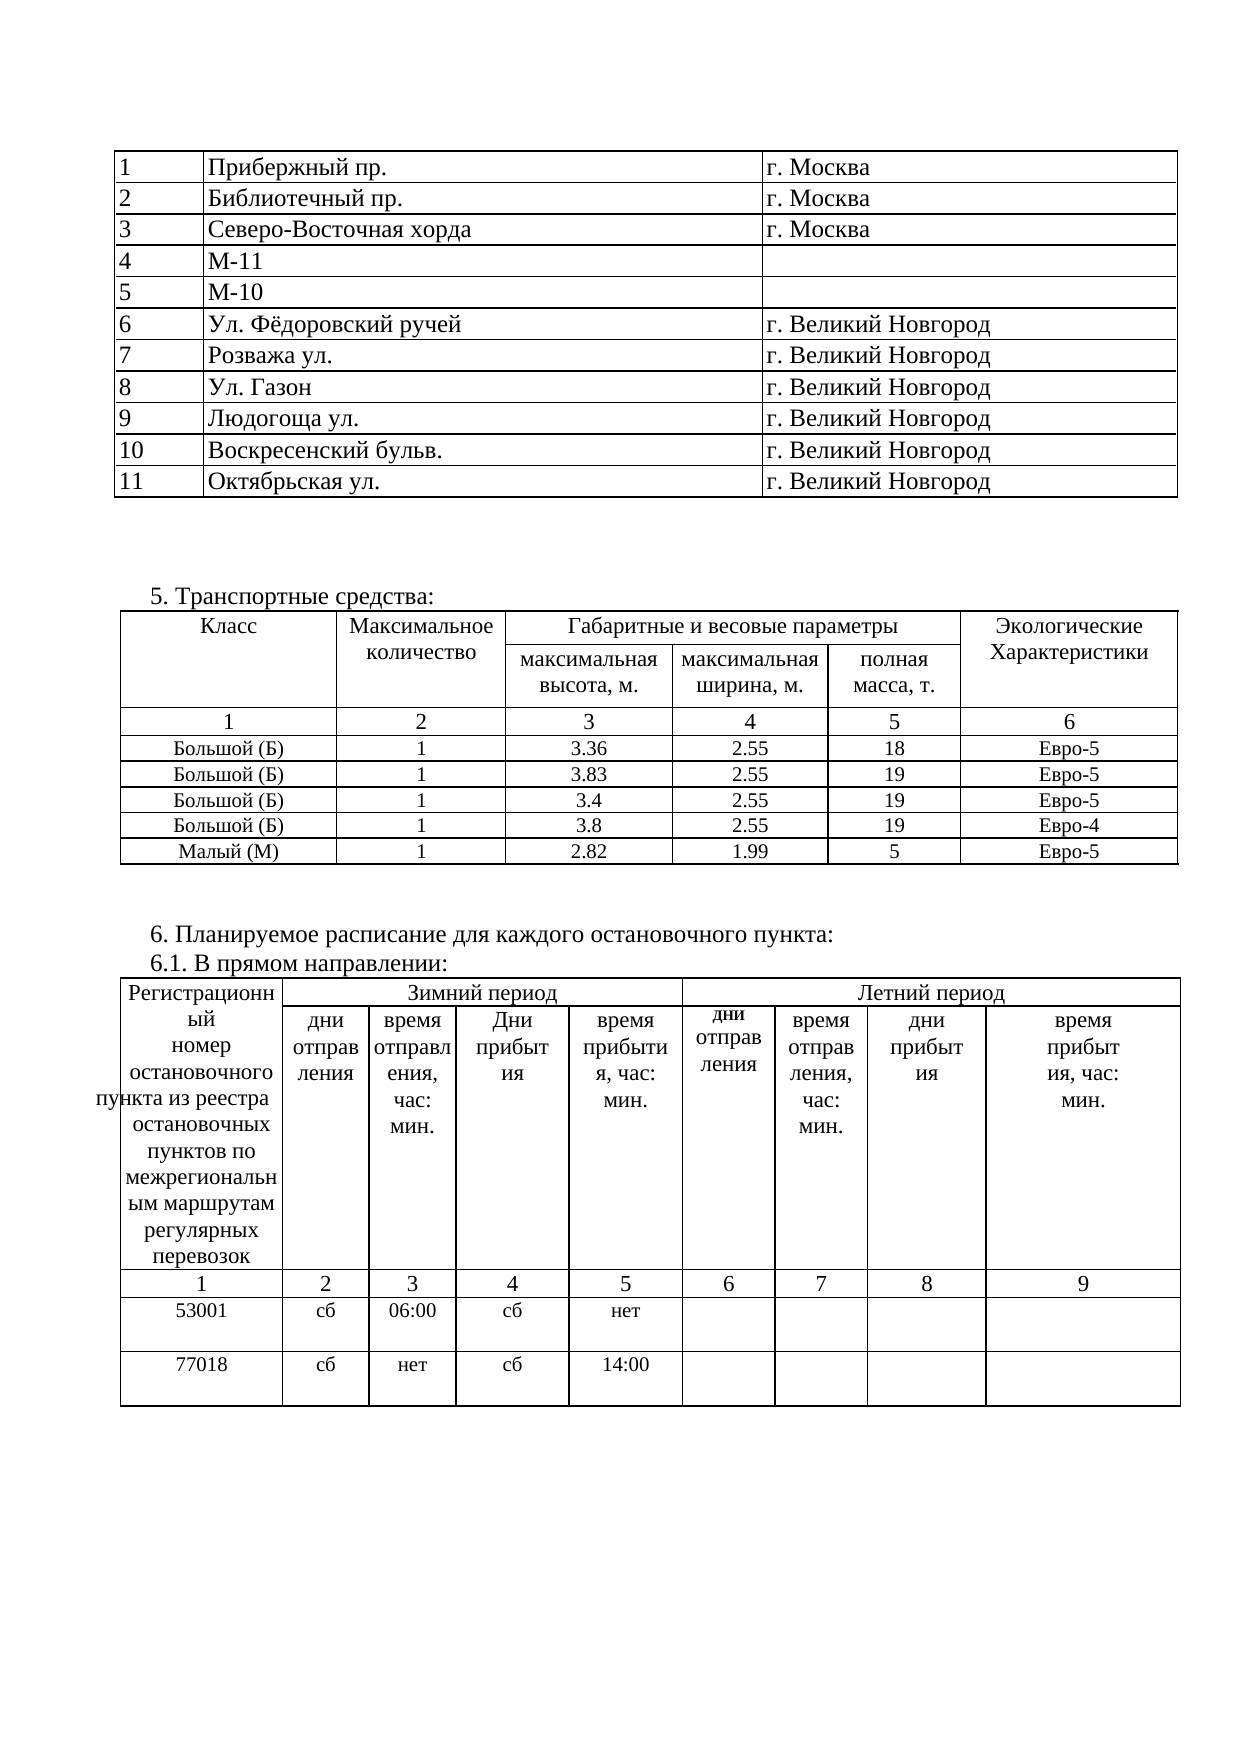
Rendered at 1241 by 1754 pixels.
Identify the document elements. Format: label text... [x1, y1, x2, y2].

table_cell 4 [673, 708, 827, 735]
table_cell [987, 1352, 1180, 1405]
table_cell М-11 [204, 246, 762, 276]
text 5. Транспортные средства: [150, 581, 1090, 610]
table_cell г. Великий Новгород [763, 465, 1177, 496]
table_cell 1 [337, 839, 505, 863]
table_cell сб [283, 1298, 368, 1351]
table_cell г. Великий Новгород [763, 402, 1177, 433]
table_header Летний период [683, 979, 1180, 1005]
table_cell 8 [115, 371, 203, 402]
table_cell 3.36 [506, 736, 672, 760]
table_cell 2 [283, 1270, 368, 1296]
table_cell 2.55 [673, 788, 827, 812]
table_cell 9 [115, 403, 203, 433]
table_cell [763, 276, 1177, 307]
table_cell ДНИ отправ ления [683, 1007, 774, 1268]
table_cell 1.99 [673, 839, 827, 863]
table_cell 6 [961, 708, 1177, 735]
table_cell сб [457, 1298, 568, 1351]
table_cell 53001 [121, 1298, 282, 1351]
table_cell Евро-5 [961, 762, 1177, 786]
table_cell нет [570, 1298, 682, 1351]
table_cell 2.55 [673, 736, 827, 760]
table_cell дни отправ ления [283, 1007, 368, 1268]
table_cell 18 [829, 736, 960, 760]
table_cell Евро-5 [961, 736, 1177, 760]
table_cell 10 [115, 434, 203, 464]
table_cell 77018 [121, 1352, 282, 1405]
table_cell Ул. Газон [204, 372, 762, 402]
table_cell время прибыти я, час: мин. [570, 1007, 682, 1268]
table_cell 1 [337, 736, 505, 760]
table_cell г. Великий Новгород [763, 433, 1177, 464]
table_cell 6 [115, 308, 203, 339]
table_cell 3.83 [506, 762, 672, 786]
table_cell время отправ ления, час: мин. [776, 1007, 867, 1268]
table_cell Малый (М) [121, 839, 336, 863]
table_cell Людогоща ул. [204, 403, 762, 433]
table_header Экологические Характеристики [961, 612, 1177, 707]
table_cell 7 [776, 1270, 867, 1296]
table_cell 6 [683, 1270, 774, 1296]
table_cell 11 [115, 466, 203, 496]
table_cell 3 [115, 214, 203, 244]
table_cell Евро-5 [961, 839, 1177, 863]
table_cell [868, 1298, 985, 1351]
table_cell 1 [337, 788, 505, 812]
table_cell 1 [121, 1270, 282, 1296]
table_cell 7 [115, 340, 203, 370]
table_cell нет [370, 1352, 455, 1405]
table_cell Розважа ул. [204, 340, 762, 370]
table_cell 14:00 [570, 1352, 682, 1405]
table_cell [776, 1298, 867, 1351]
table_cell 3.4 [506, 788, 672, 812]
table_cell максимальная ширина, м. [673, 645, 827, 707]
table_cell [868, 1352, 985, 1405]
table_cell Библиотечный пр. [204, 183, 762, 213]
table_cell 19 [829, 762, 960, 786]
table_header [121, 979, 282, 1268]
table_cell время прибыт ия, час: мин. [987, 1007, 1180, 1268]
table_cell Северо-Восточная хорда [204, 215, 762, 244]
table_cell 5 [829, 708, 960, 735]
table_cell [683, 1352, 774, 1405]
table_cell М-10 [204, 277, 762, 307]
table_cell Дни прибыт ия [457, 1007, 568, 1268]
table_cell г. Великий Новгород [763, 339, 1177, 370]
table_cell 5 [115, 277, 203, 307]
table_cell 5 [570, 1270, 682, 1296]
table_cell время отправл ения, час: мин. [370, 1007, 455, 1268]
table_cell 1 [337, 762, 505, 786]
text 6. Планируемое расписание для каждого остановочного пункта: [150, 919, 1090, 948]
table_header Максимальное количество [337, 612, 505, 707]
table_cell г. Великий Новгород [763, 307, 1177, 339]
table_cell [683, 1298, 774, 1351]
table_cell Прибержный пр. [204, 152, 762, 181]
table_cell дни прибыт ия [868, 1007, 985, 1268]
table_cell 3 [506, 708, 672, 735]
table_cell 1 [115, 152, 203, 181]
table_cell максимальная высота, м. [506, 645, 672, 707]
table_header Габаритные и весовые параметры [506, 612, 960, 643]
table_cell Большой (Б) [121, 788, 336, 812]
table_cell 1 [121, 708, 336, 735]
table_cell [776, 1352, 867, 1405]
table_cell г. Москва [763, 213, 1177, 244]
table_cell Ул. Фёдоровский ручей [204, 309, 762, 339]
table_cell 19 [829, 813, 960, 837]
table_cell 5 [829, 839, 960, 863]
table_cell 2.55 [673, 813, 827, 837]
table_cell г. Москва [763, 152, 1177, 181]
table_cell 2 [337, 708, 505, 735]
table_cell 8 [868, 1270, 985, 1296]
table_cell Большой (Б) [121, 762, 336, 786]
table_cell [987, 1298, 1180, 1351]
table_cell сб [457, 1352, 568, 1405]
table_cell г. Москва [763, 181, 1177, 213]
table_cell полная масса, т. [829, 645, 960, 707]
table_cell Воскресенский бульв. [204, 435, 762, 464]
table_cell 4 [115, 245, 203, 276]
table_cell 3 [370, 1270, 455, 1296]
table_cell 19 [829, 788, 960, 812]
table_cell сб [283, 1352, 368, 1405]
table_cell г. Великий Новгород [763, 370, 1177, 402]
text 6.1. В прямом направлении: [150, 948, 1090, 977]
table_cell Большой (Б) [121, 813, 336, 837]
table_cell 1 [337, 813, 505, 837]
table_cell 2.82 [506, 839, 672, 863]
table_cell 4 [457, 1270, 568, 1296]
table_cell Октябрьская ул. [204, 466, 762, 496]
table_header Зимний период [283, 979, 682, 1005]
table_header Класс [121, 612, 336, 707]
table_cell 9 [987, 1270, 1180, 1296]
table_cell Евро-5 [961, 788, 1177, 812]
table_cell 2 [115, 183, 203, 213]
table_cell 3.8 [506, 813, 672, 837]
table_cell 06:00 [370, 1298, 455, 1351]
table_cell [763, 244, 1177, 276]
table_cell 2.55 [673, 762, 827, 786]
table_cell Евро-4 [961, 813, 1177, 837]
table_cell Большой (Б) [121, 736, 336, 760]
